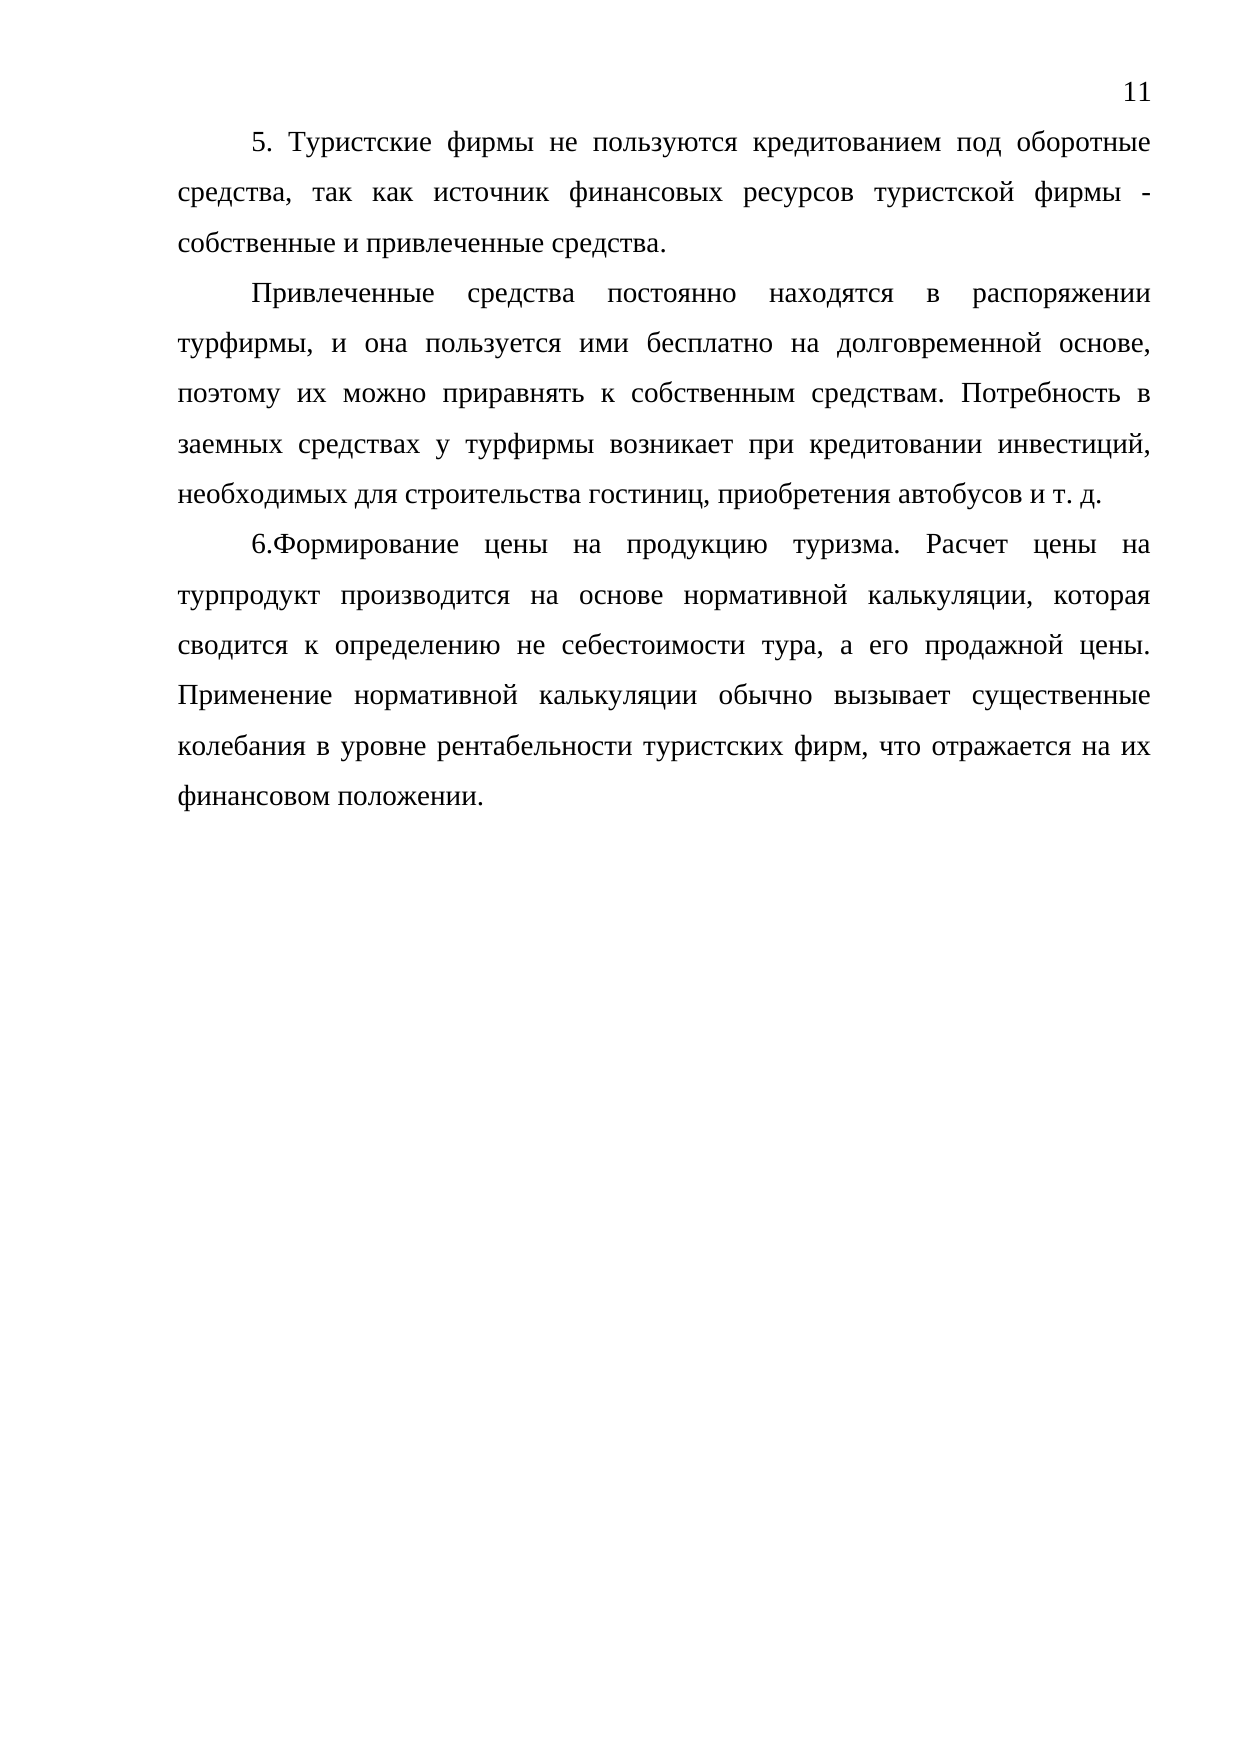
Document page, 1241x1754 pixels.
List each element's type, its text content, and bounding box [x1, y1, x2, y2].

text Привлеченные средства постоянно находятся в распоряжении турфирмы, и она пользуется ими бесплатно на долговременной основе, поэтому их можно приравнять к собственным средствам. Потребность в заемных средствах у турфирмы возникает при кредитовании инвестиций, необходимых для строительства гостиниц, приобретения автобусов и т. д. [177, 275, 1152, 510]
text 6.Формирование цены на продукцию туризма. Расчет цены на турпродукт производится на основе нормативной калькуляции, которая сводится к определению не себестоимости тура, а его продажной цены. Применение нормативной калькуляции обычно вызывает существенные колебания в уровне рентабельности туристских фирм, что отражается на их финансовом положении. [177, 527, 1152, 812]
text 5. Туристские фирмы не пользуются кредитованием под оборотные средства, так как источник финансовых ресурсов туристской фирмы - собственные и привлеченные средства. [177, 124, 1152, 258]
